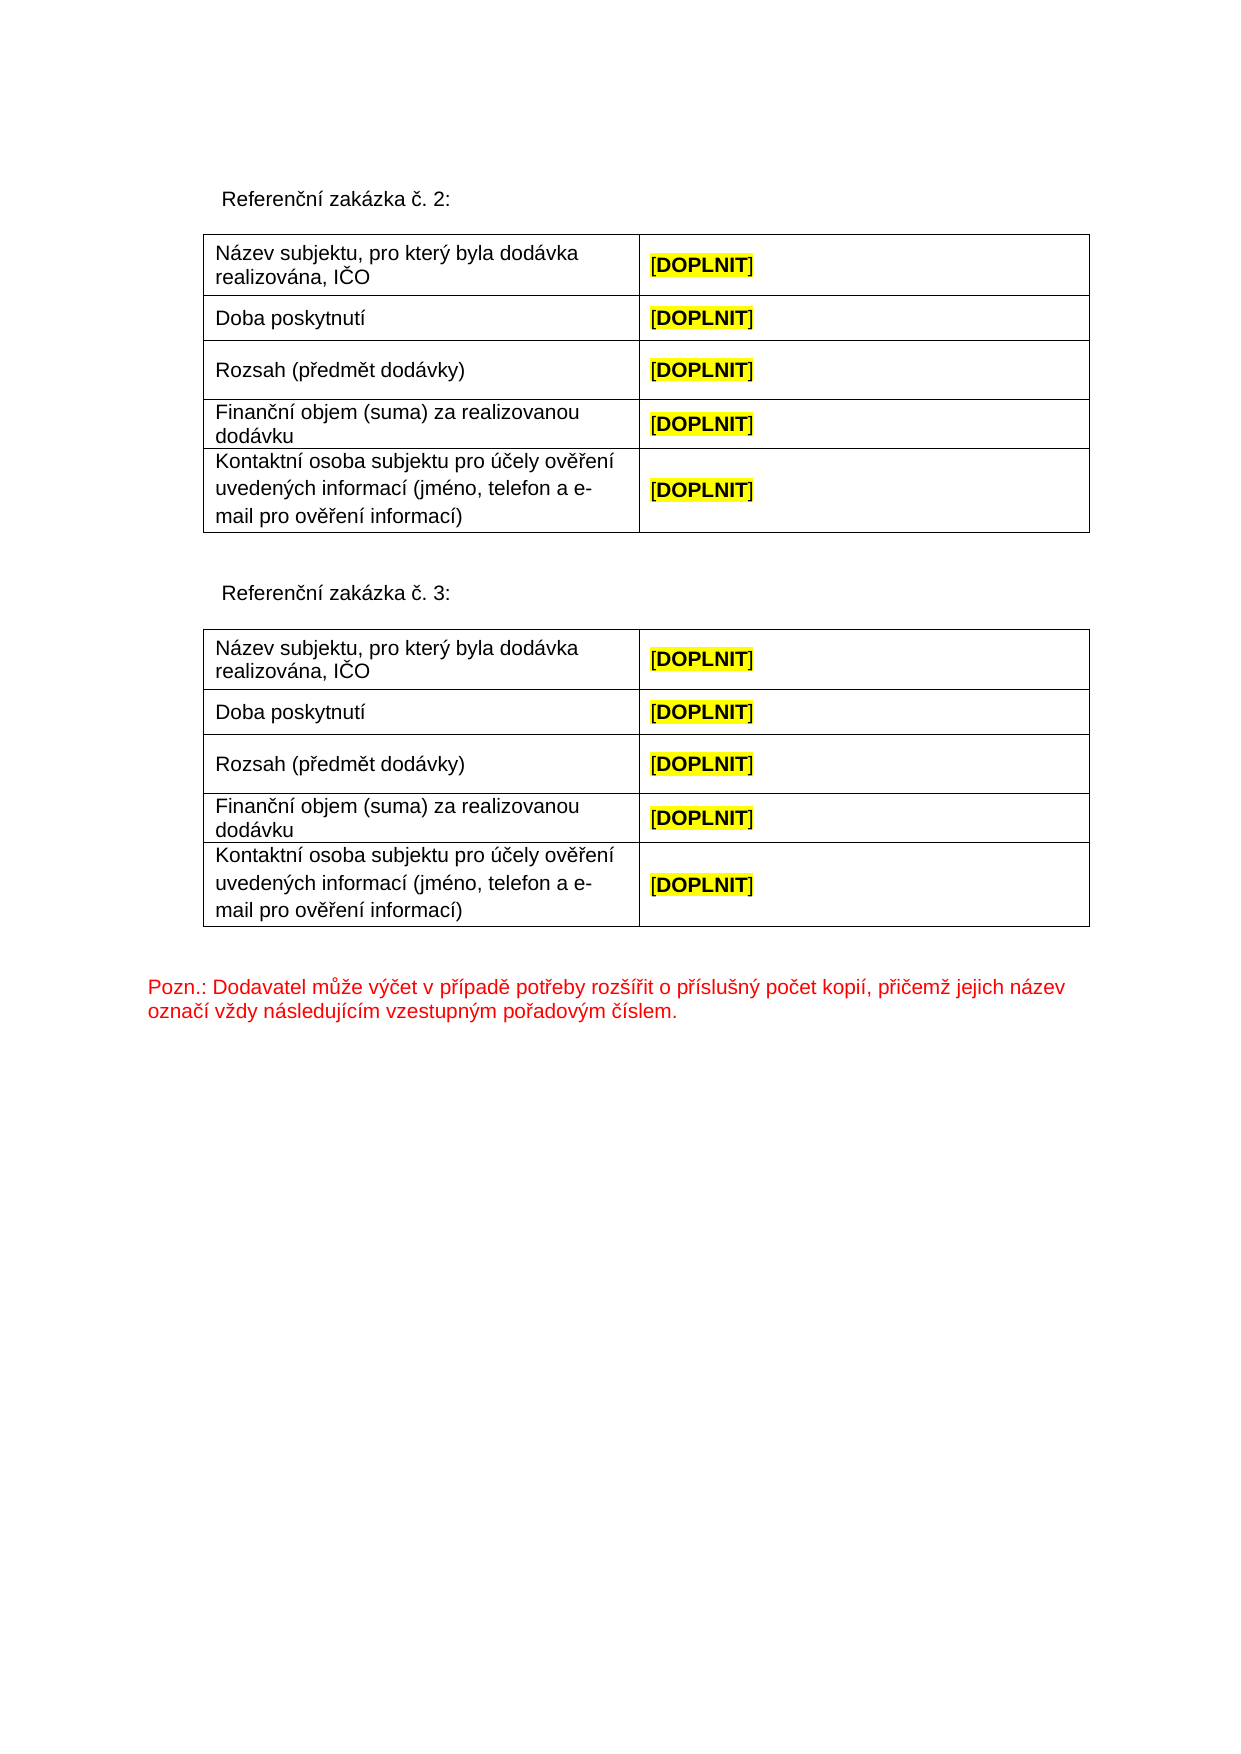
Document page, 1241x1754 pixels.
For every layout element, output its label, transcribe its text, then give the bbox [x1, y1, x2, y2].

table_cell Doba poskytnutí [204, 690, 639, 734]
table_cell [DOPLNIT] [640, 449, 1089, 532]
table_cell [DOPLNIT] [640, 296, 1089, 339]
table_cell Rozsah (předmět dodávky) [204, 341, 639, 398]
table_header Název subjektu, pro který byla dodávka realizována, IČO [204, 235, 639, 294]
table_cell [204, 400, 639, 447]
table_cell Finanční objem (suma) za realizovanou dodávku [204, 794, 639, 842]
table_cell Kontaktní osoba subjektu pro účely ověření uvedených informací (jméno, telefon a e-mail pro ověření informací) [204, 449, 639, 532]
table_cell [DOPLNIT] [640, 843, 1089, 926]
table_cell Rozsah (předmět dodávky) [204, 735, 639, 793]
list Referenční zakázka č. 2: [221, 186, 1092, 210]
table_cell [DOPLNIT] [640, 794, 1089, 842]
table_cell Kontaktní osoba subjektu pro účely ověření uvedených informací (jméno, telefon a e-mail pro ověření informací) [204, 843, 639, 926]
table_header [DOPLNIT] [640, 235, 1089, 294]
text Pozn.: Dodavatel může výčet v případě potřeby rozšířit o příslušný počet kopií, přičemž jejich název označí vždy následujícím vzestupným pořadovým číslem. [148, 975, 1092, 1023]
table_cell [DOPLNIT] [640, 341, 1089, 398]
table_cell [DOPLNIT] [640, 690, 1089, 734]
table_header Název subjektu, pro který byla dodávka realizována, IČO [204, 630, 639, 689]
table_cell Doba poskytnutí [204, 296, 639, 339]
table_cell [DOPLNIT] [640, 400, 1089, 447]
table_cell [DOPLNIT] [640, 735, 1089, 793]
table_header [DOPLNIT] [640, 630, 1089, 689]
list Referenční zakázka č. 3: [221, 581, 1092, 605]
